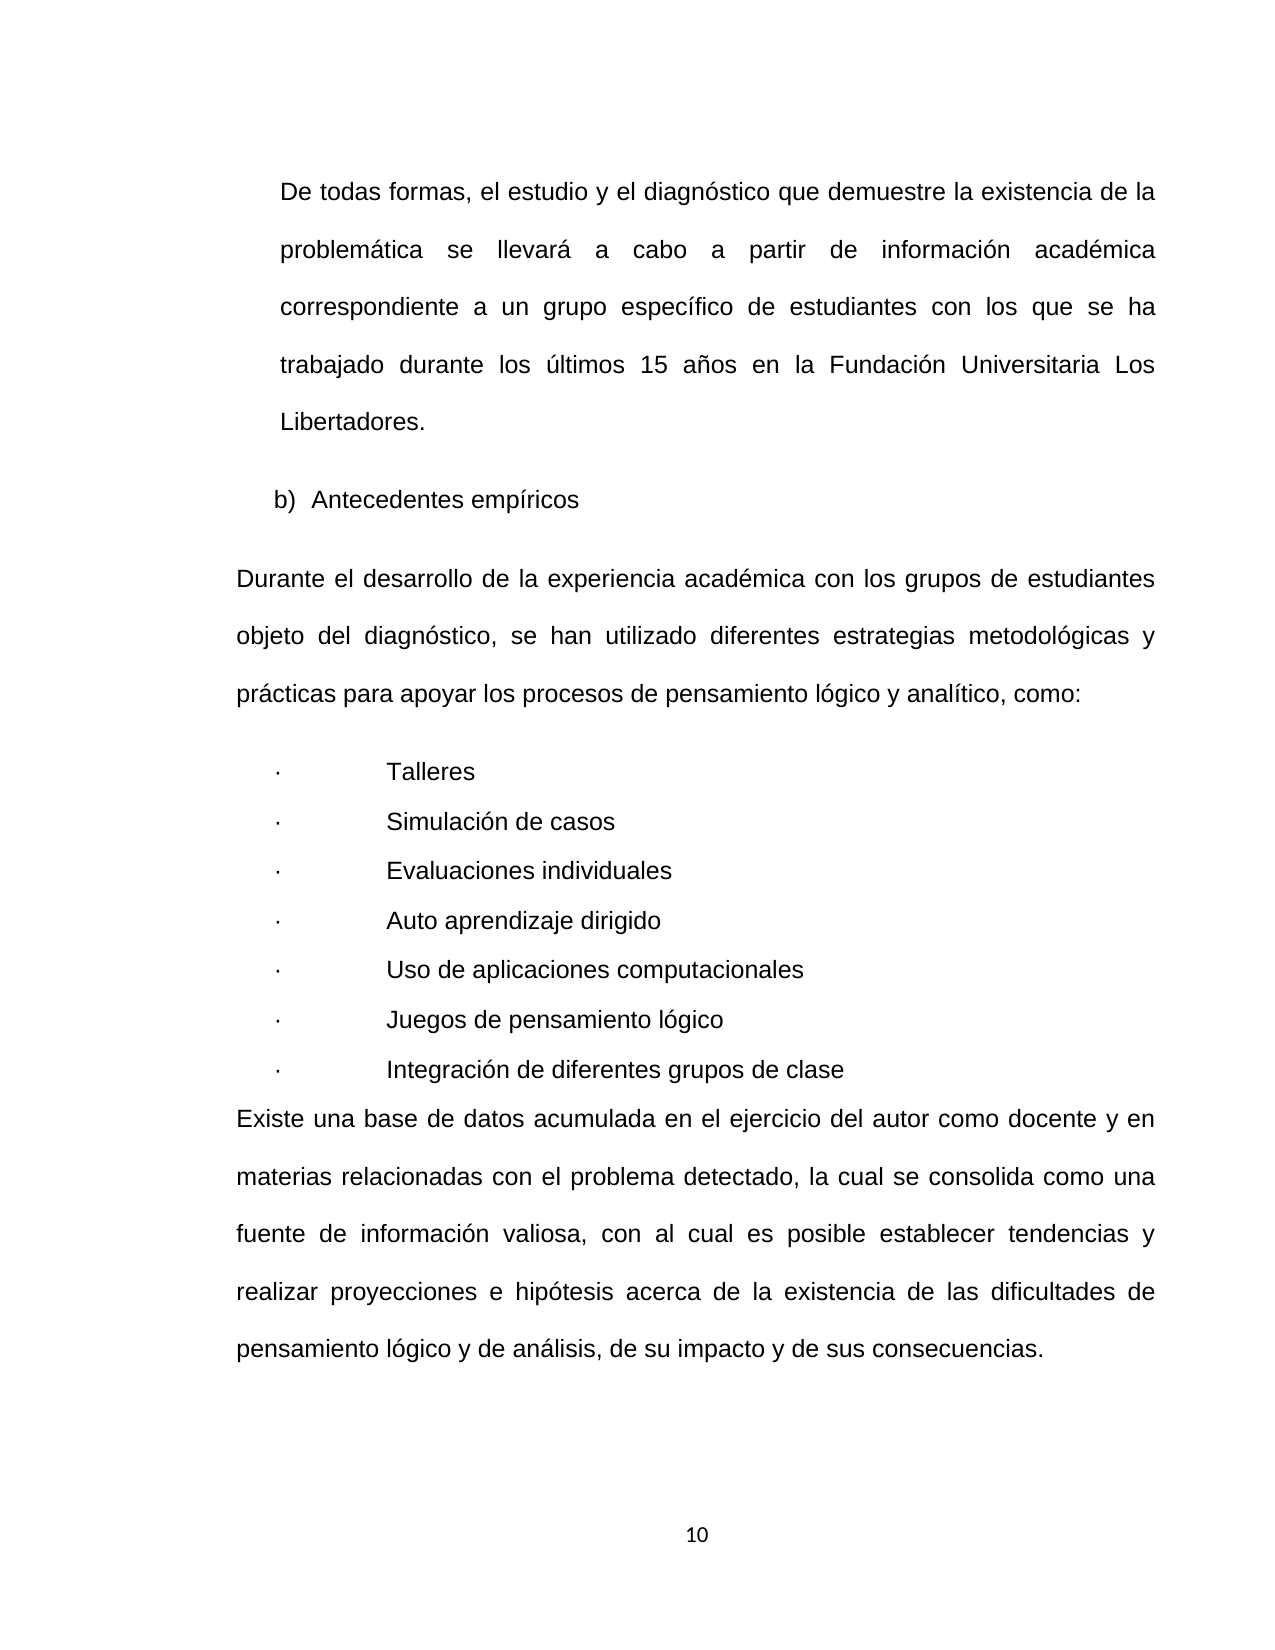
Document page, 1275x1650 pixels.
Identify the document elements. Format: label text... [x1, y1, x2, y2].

text · Integración de diferentes grupos de clase [274, 1055, 1157, 1083]
text · Juegos de pensamiento lógico [274, 1005, 1157, 1034]
text · Simulación de casos [274, 807, 1157, 836]
list Antecedentes empíricos [274, 486, 1157, 514]
text · Uso de aplicaciones computacionales [274, 956, 1157, 984]
text Durante el desarrollo de la experiencia académica con los grupos de estudiantes objeto del diagnóstico, se han utilizado diferentes estrategias metodológicas y prácticas para apoyar los procesos de pensamiento lógico y analítico, como: [236, 564, 1157, 708]
text De todas formas, el estudio y el diagnóstico que demuestre la existencia de la problemática se llevará a cabo a partir de información académica correspondiente a un grupo específico de estudiantes con los que se ha trabajado durante los últimos 15 años en la Fundación Universitaria Los Libertadores. [280, 177, 1157, 436]
text · Auto aprendizaje dirigido [274, 906, 1157, 935]
text · Talleres [274, 757, 1157, 786]
text Existe una base de datos acumulada en el ejercicio del autor como docente y en materias relacionadas con el problema detectado, la cual se consolida como una fuente de información valiosa, con al cual es posible establecer tendencias y realizar proyecciones e hipótesis acerca de la existencia de las dificultades de pensamiento lógico y de análisis, de su impacto y de sus consecuencias. [236, 1104, 1157, 1363]
text · Evaluaciones individuales [274, 856, 1157, 885]
